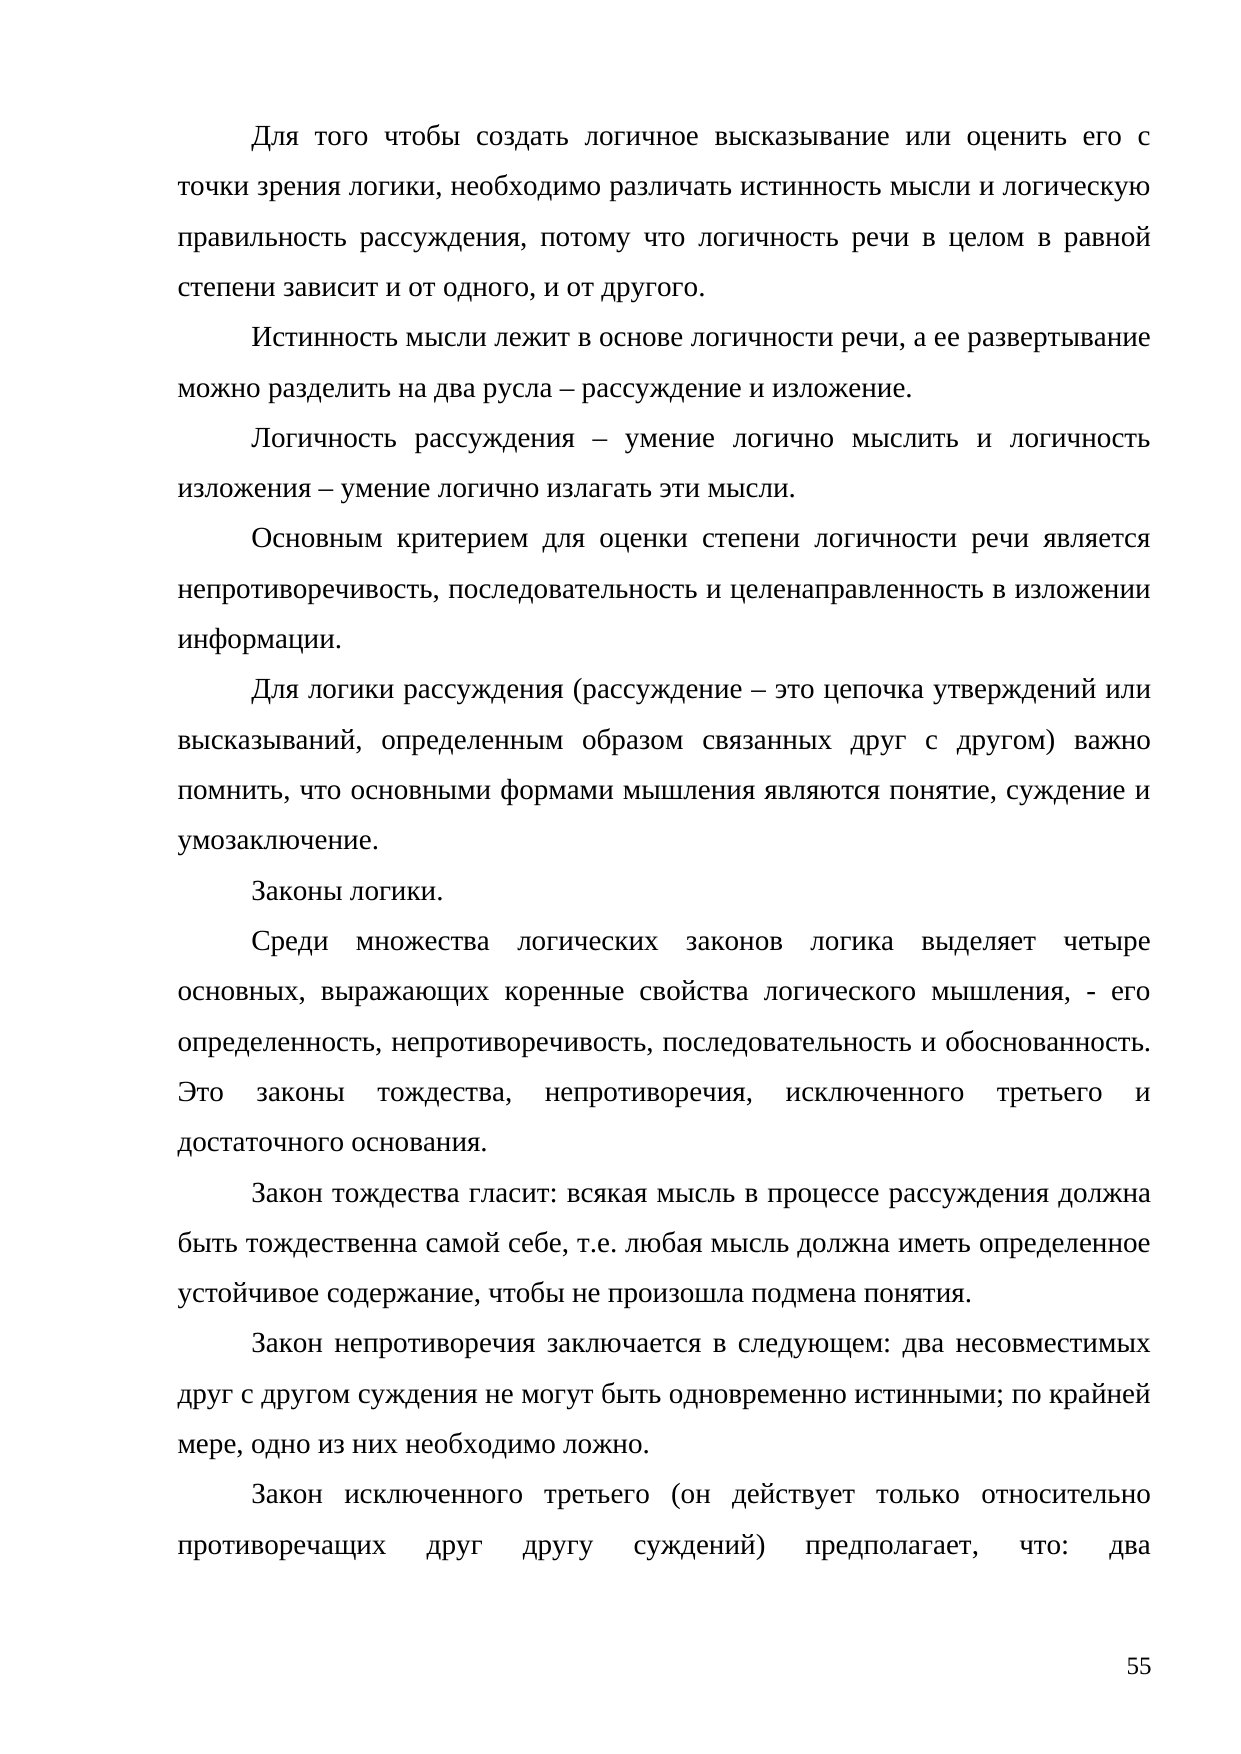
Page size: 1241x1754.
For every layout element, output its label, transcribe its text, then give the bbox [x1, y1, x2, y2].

text Для логики рассуждения (рассуждение – это цепочка утверждений или высказываний, определенным образом связанных друг с другом) важно помнить, что основными формами мышления являются понятие, суждение и умозаключение. [177, 672, 1152, 856]
text Основным критерием для оценки степени логичности речи является непротиворечивость, последовательность и целенаправленность в изложении информации. [177, 521, 1152, 655]
text Законы логики. [177, 873, 1152, 906]
text Для того чтобы создать логичное высказывание или оценить его с точки зрения логики, необходимо различать истинность мысли и логическую правильность рассуждения, потому что логичность речи в целом в равной степени зависит и от одного, и от другого. [177, 118, 1152, 303]
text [177, 1477, 1152, 1560]
text Закон непротиворечия заключается в следующем: два несовместимых друг с другом суждения не могут быть одновременно истинными; по крайней мере, одно из них необходимо ложно. [177, 1326, 1152, 1460]
text Логичность рассуждения – умение логично мыслить и логичность изложения – умение логично излагать эти мысли. [177, 420, 1152, 504]
text Истинность мысли лежит в основе логичности речи, а ее развертывание можно разделить на два русла – рассуждение и изложение. [177, 319, 1152, 403]
text Закон тождества гласит: всякая мысль в процессе рассуждения должна быть тождественна самой себе, т.е. любая мысль должна иметь определенное устойчивое содержание, чтобы не произошла подмена понятия. [177, 1175, 1152, 1309]
text Среди множества логических законов логика выделяет четыре основных, выражающих коренные свойства логического мышления, - его определенность, непротиворечивость, последовательность и обоснованность. Это законы тождества, непротиворечия, исключенного третьего и достаточного основания. [177, 923, 1152, 1158]
